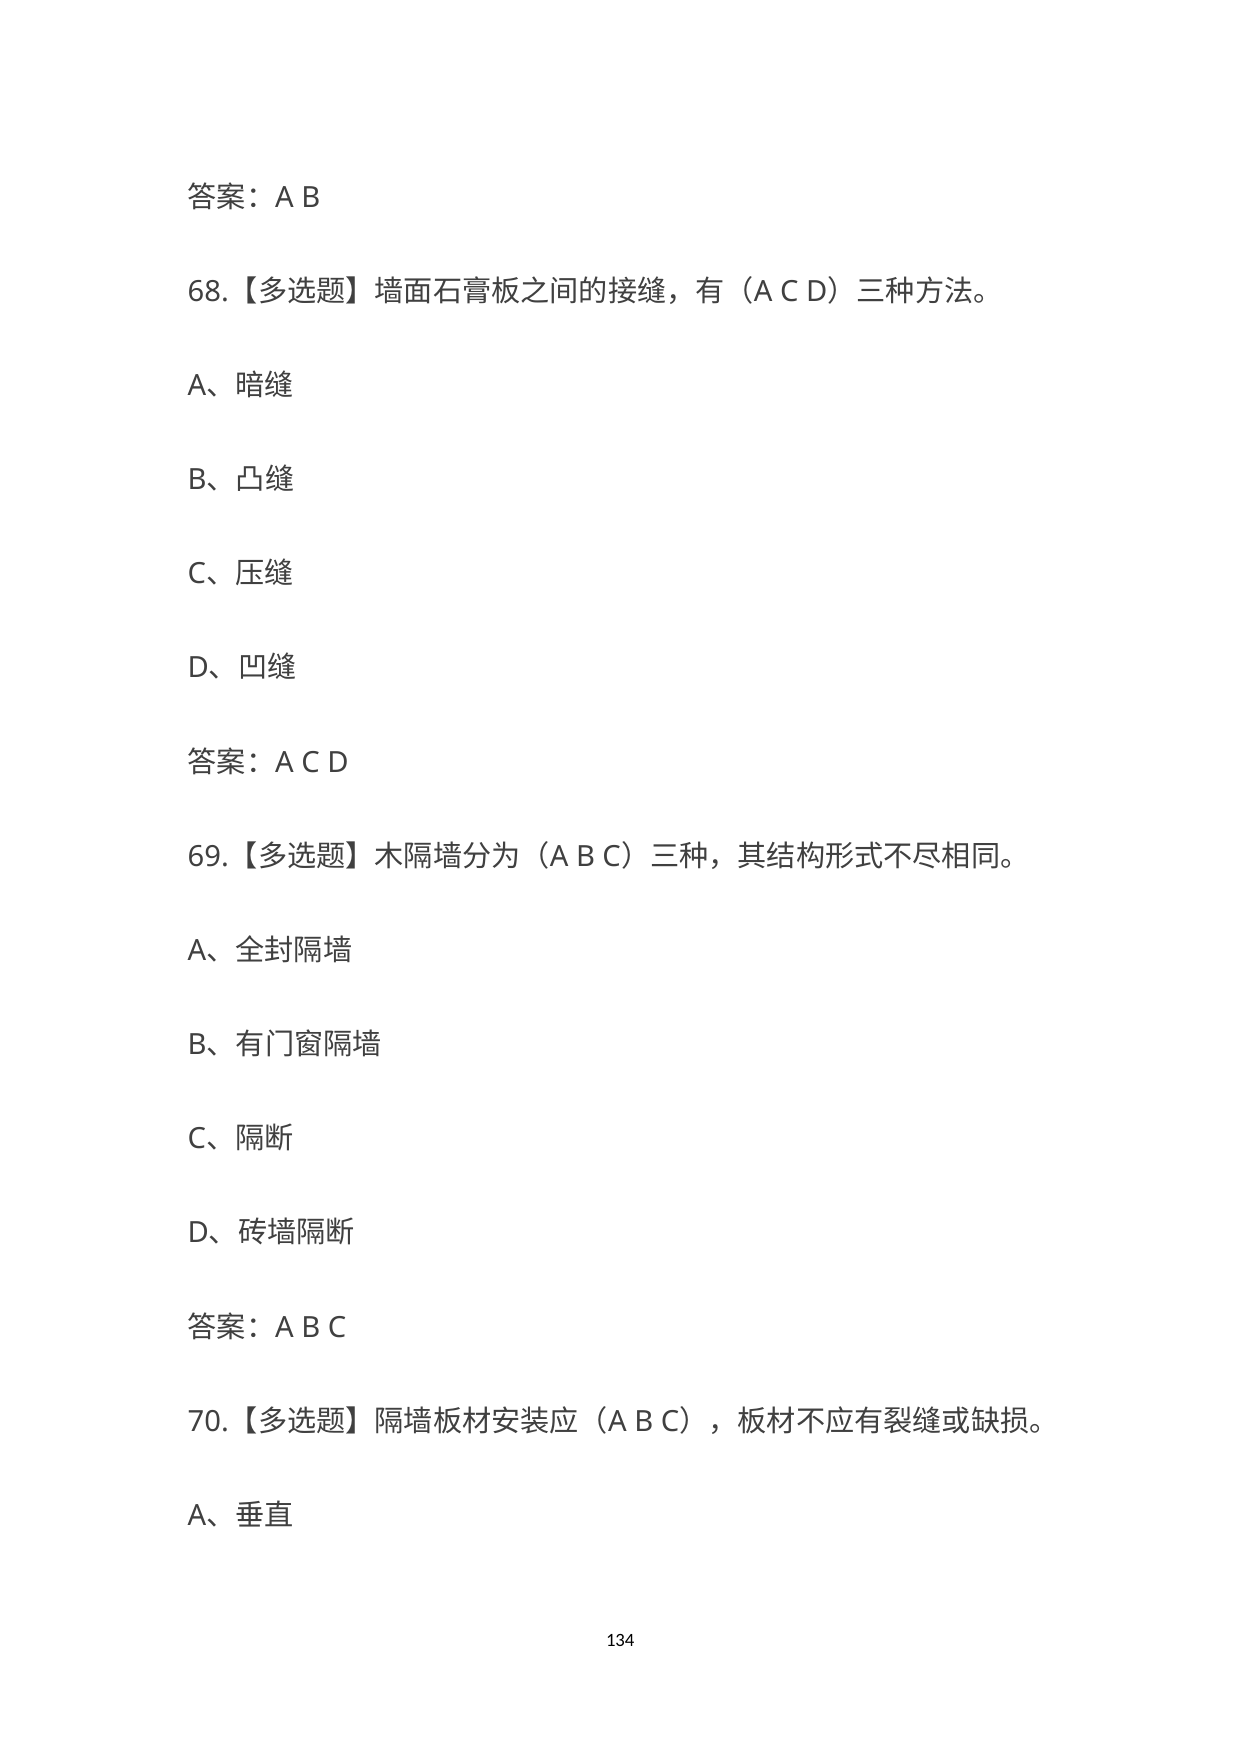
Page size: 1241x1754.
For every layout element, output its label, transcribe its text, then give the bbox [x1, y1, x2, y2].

text 答案：A C D [187, 727, 1053, 792]
text D、凹缝 [187, 633, 1053, 698]
text A、暗缝 [187, 350, 1053, 415]
text B、有门窗隔墙 [187, 1009, 1053, 1074]
text B、凸缝 [187, 444, 1053, 509]
text A、全封隔墙 [187, 915, 1053, 980]
text 答案：A B [187, 162, 1053, 227]
text 68.【多选题】墙面石膏板之间的接缝，有（A C D）三种方法。 [187, 256, 1053, 321]
text 70.【多选题】隔墙板材安装应（A B C），板材不应有裂缝或缺损。 [187, 1386, 1053, 1451]
text D、砖墙隔断 [187, 1198, 1053, 1263]
text A、垂直 [187, 1480, 1053, 1545]
text 答案：A B C [187, 1292, 1053, 1357]
text 69.【多选题】木隔墙分为（A B C）三种，其结构形式不尽相同。 [187, 821, 1053, 886]
text C、隔断 [187, 1104, 1053, 1169]
text C、压缝 [187, 539, 1053, 604]
